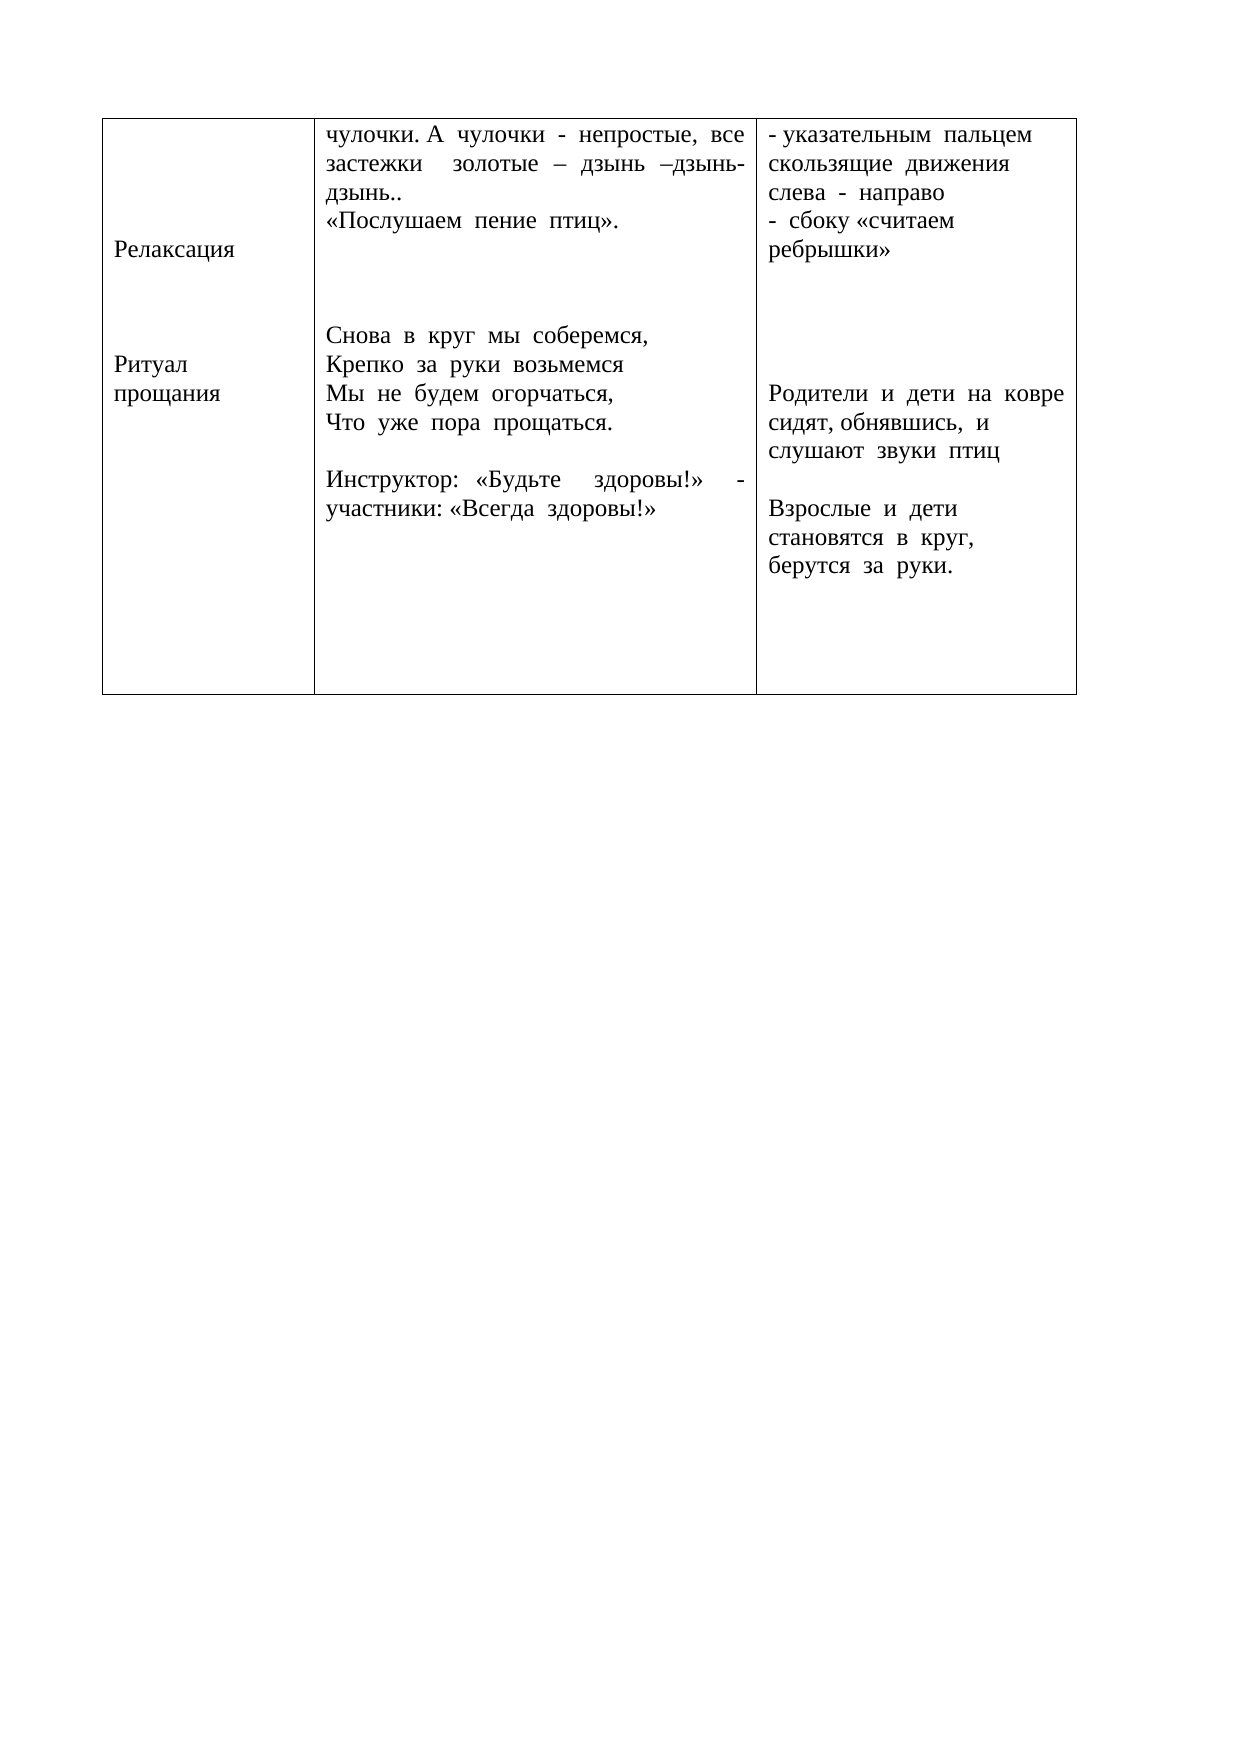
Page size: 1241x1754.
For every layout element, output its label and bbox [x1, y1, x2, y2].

table_cell [103, 119, 314, 694]
table_cell [757, 119, 1076, 694]
table_cell [315, 119, 756, 694]
